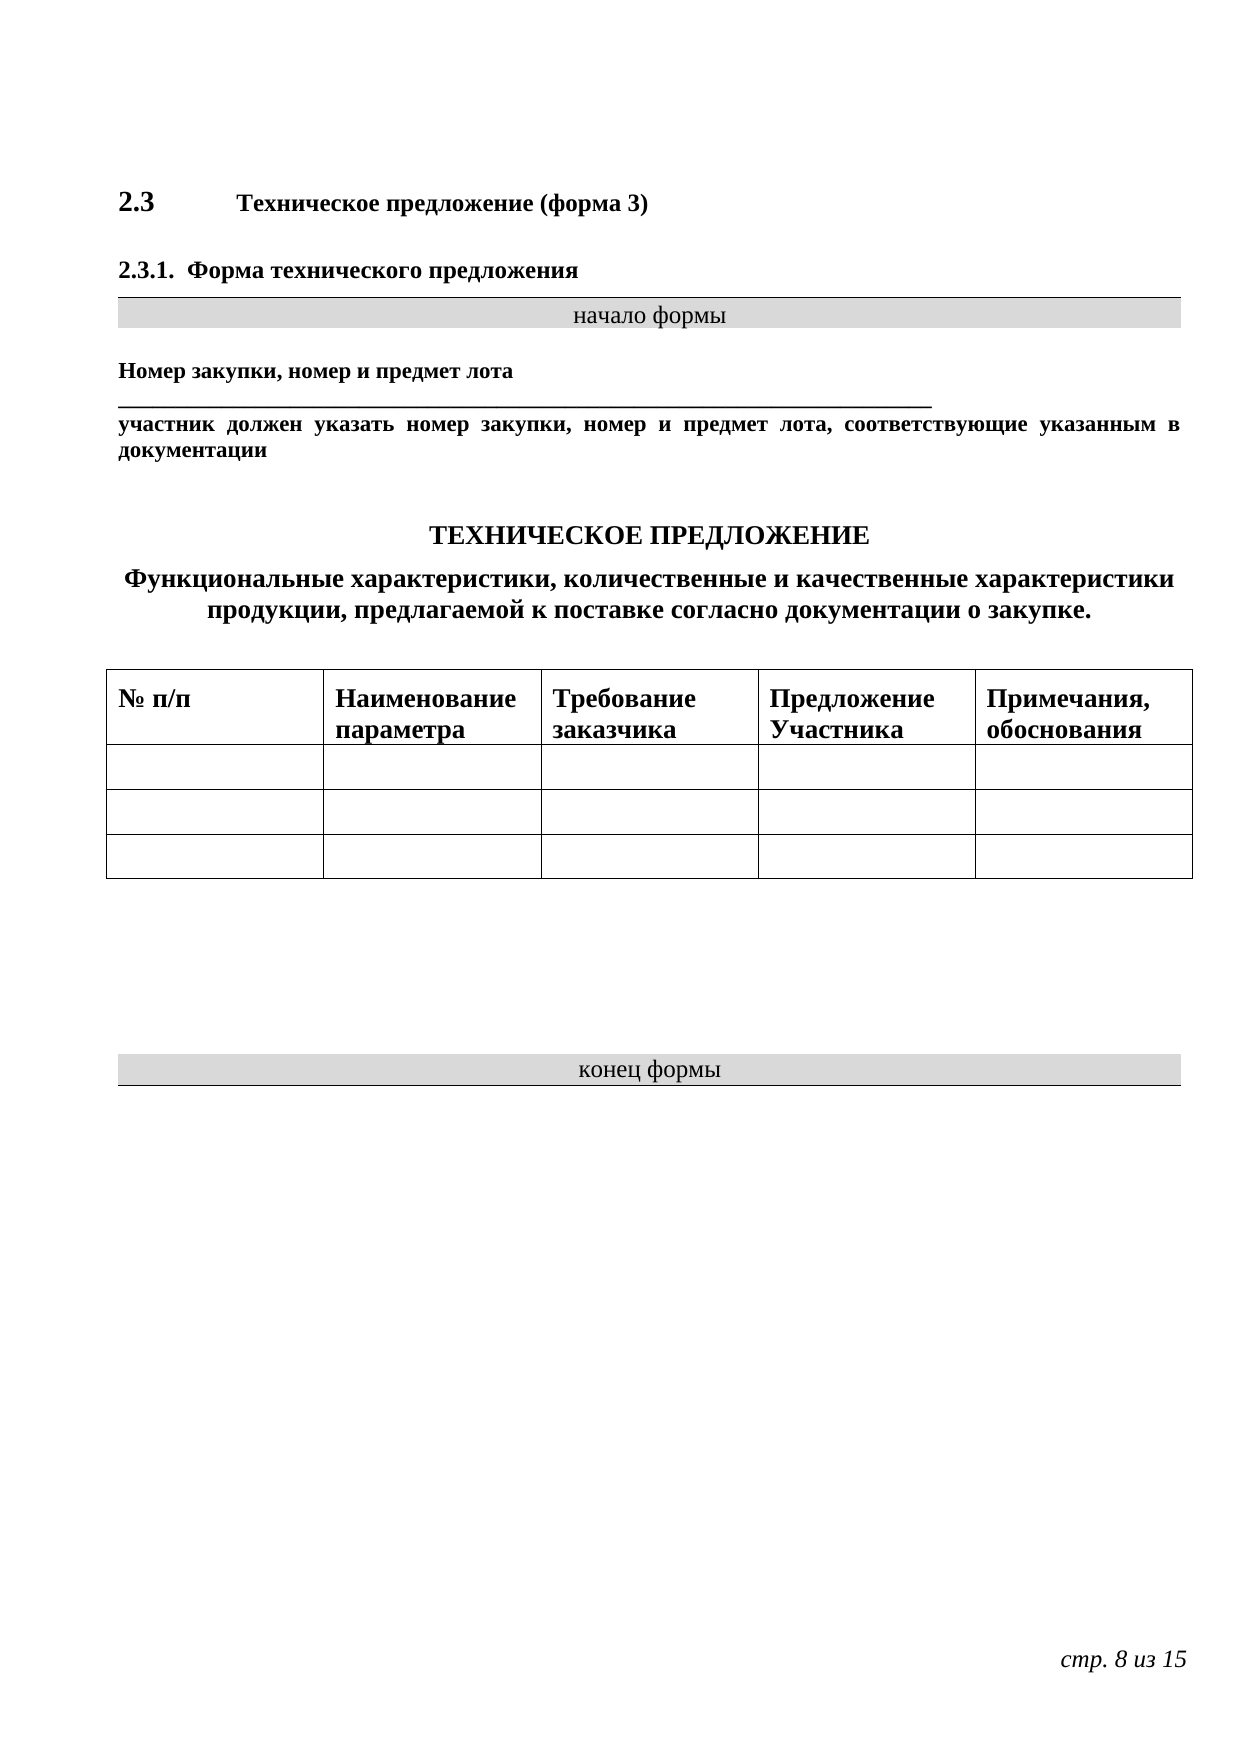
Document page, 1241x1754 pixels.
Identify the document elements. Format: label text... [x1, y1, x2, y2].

table_cell [107, 745, 323, 789]
table_cell [759, 835, 975, 878]
text ТЕХНИЧЕСКОЕ ПРЕДЛОЖЕНИЕ [118, 519, 1181, 550]
subtitle 2.3.1. Форма технического предложения [118, 255, 1181, 284]
table_header Предложение Участника [759, 670, 975, 744]
text конец формы [118, 1054, 1181, 1085]
text начало формы [118, 298, 1181, 328]
table_cell [542, 790, 758, 834]
table_cell [542, 745, 758, 789]
table_header Примечания, обоснования [976, 670, 1192, 744]
text участник должен указать номер закупки, номер и предмет лота, соответствующие указанным в документации [118, 410, 1181, 463]
table_header № п/п [107, 670, 323, 744]
table_cell [976, 835, 1192, 878]
table_header Наименование параметра [324, 670, 541, 744]
subtitle Техническое предложение (форма 3) [118, 184, 1181, 218]
table_cell [107, 790, 323, 834]
table_cell [107, 835, 323, 878]
text Функциональные характеристики, количественные и качественные характеристики продукции, предлагаемой к поставке согласно документации о закупке. [118, 562, 1181, 625]
text _______________________________________________________________________ [118, 384, 1181, 410]
table_cell [324, 835, 541, 878]
table_cell [324, 790, 541, 834]
table_cell [542, 835, 758, 878]
table_cell [759, 745, 975, 789]
table_cell [976, 790, 1192, 834]
table_cell [759, 790, 975, 834]
table_header Требование заказчика [542, 670, 758, 744]
table_cell [976, 745, 1192, 789]
table_cell [324, 745, 541, 789]
text Номер закупки, номер и предмет лота [118, 357, 1181, 384]
